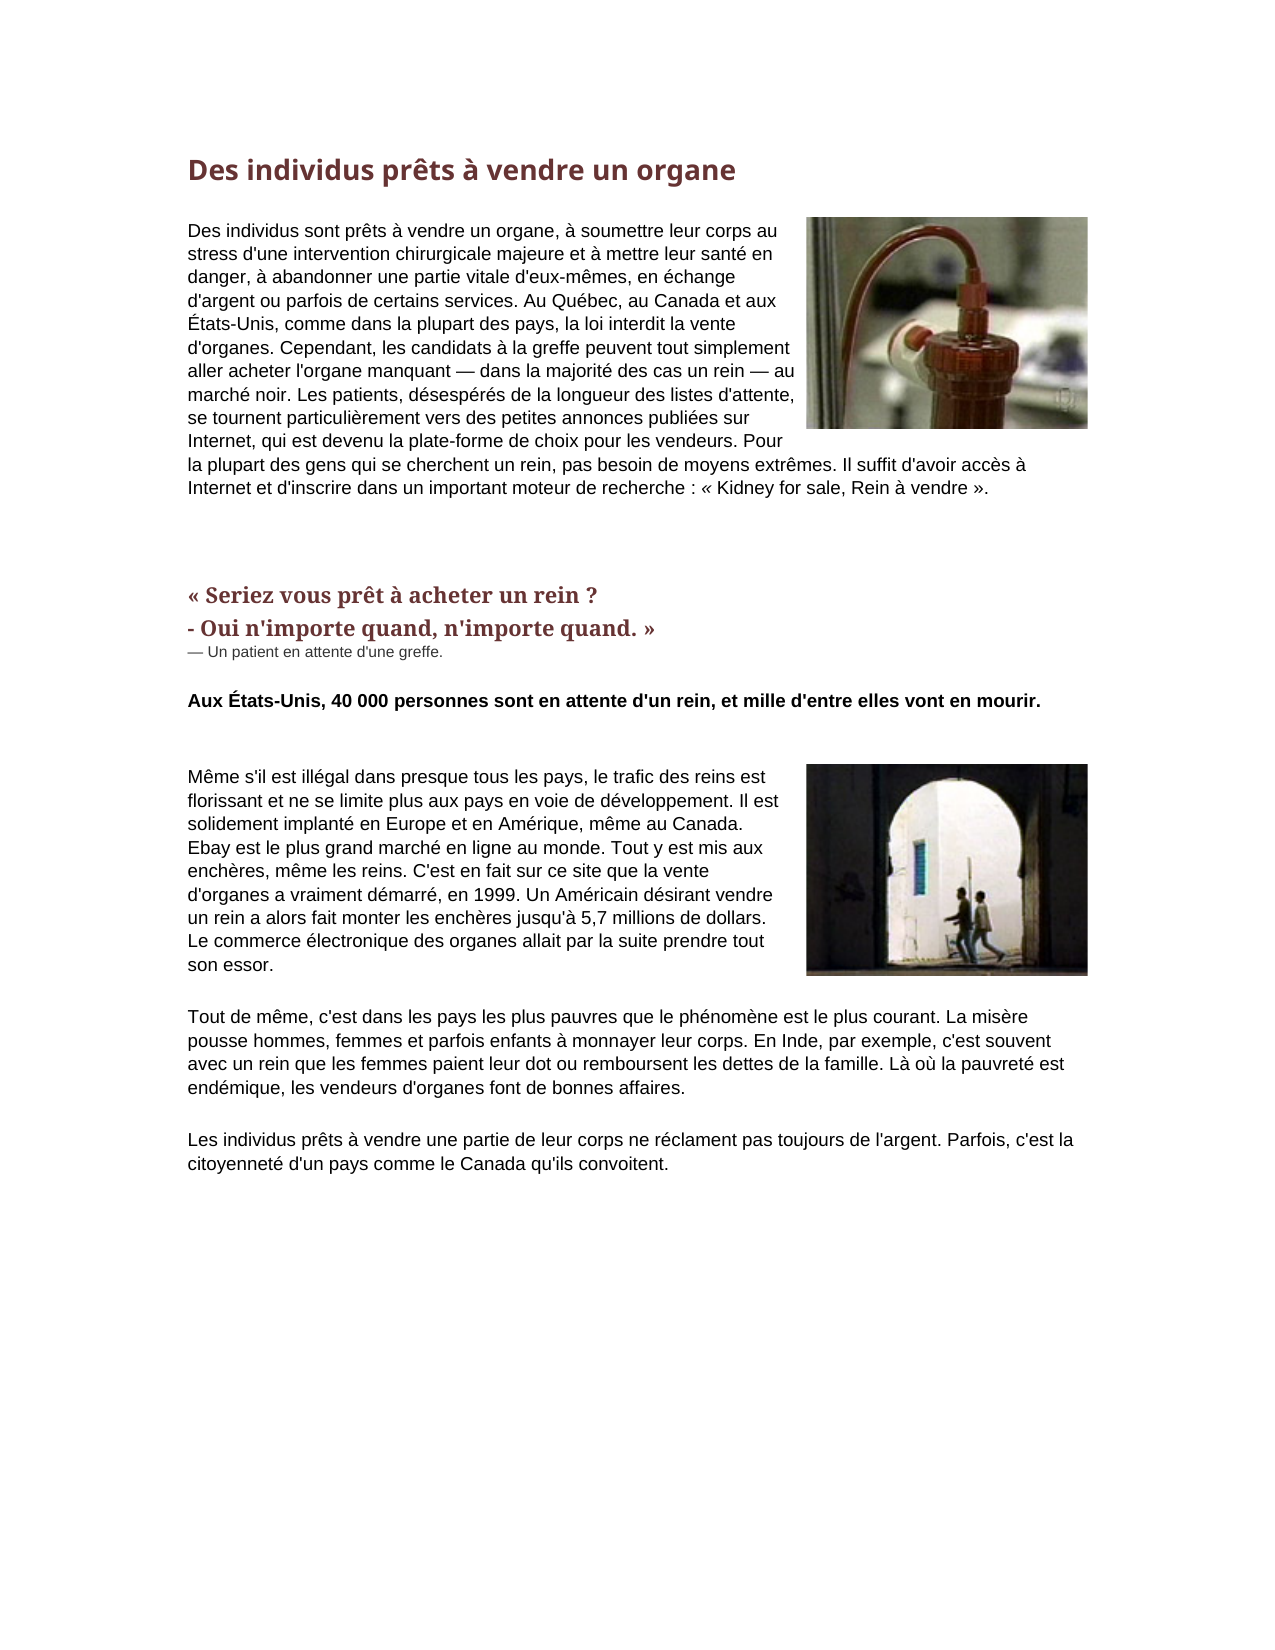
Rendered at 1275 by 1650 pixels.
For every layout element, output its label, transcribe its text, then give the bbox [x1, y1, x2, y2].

picture [806, 764, 1088, 976]
text Aux États-Unis, 40 000 personnes sont en attente d'un rein, et mille d'entre elles vont en mourir. [187, 690, 1087, 712]
text Des individus sont prêts à vendre un organe, à soumettre leur corps au stress d'une intervention chirurgicale majeure et à mettre leur santé en danger, à abandonner une partie vitale d'eux-mêmes, en échange d'argent ou parfois de certains services. Au Québec, au Canada et aux États-Unis, comme dans la plupart des pays, la loi interdit la vente d'organes. Cependant, les candidats à la greffe peuvent tout simplement aller acheter l'organe manquant — dans la majorité des cas un rein — au marché noir. Les patients, désespérés de la longueur des listes d'attente, se tournent particulièrement vers des petites annonces publiées sur Internet, qui est devenu la plate-forme de choix pour les vendeurs. Pour la plupart des gens qui se cherchent un rein, pas besoin de moyens extrêmes. Il suffit d'avoir accès à Internet et d'inscrire dans un important moteur de recherche : « Kidney for sale, Rein à vendre ». [187, 217, 1087, 499]
text Tout de même, c'est dans les pays les plus pauvres que le phénomène est le plus courant. La misère pousse hommes, femmes et parfois enfants à monnayer leur corps. En Inde, par exemple, c'est souvent avec un rein que les femmes paient leur dot ou remboursent les dettes de la famille. Là où la pauvreté est endémique, les vendeurs d'organes font de bonnes affaires. [187, 1004, 1087, 1098]
text Des individus prêts à vendre un organe [187, 150, 1087, 188]
text « Seriez vous prêt à acheter un rein ? - Oui n'importe quand, n'importe quand. » — Un patient en attente d'une greffe. [187, 581, 1087, 661]
text Les individus prêts à vendre une partie de leur corps ne réclament pas toujours de l'argent. Parfois, c'est la citoyenneté d'un pays comme le Canada qu'ils convoitent. [187, 1127, 1087, 1174]
picture [806, 217, 1088, 429]
